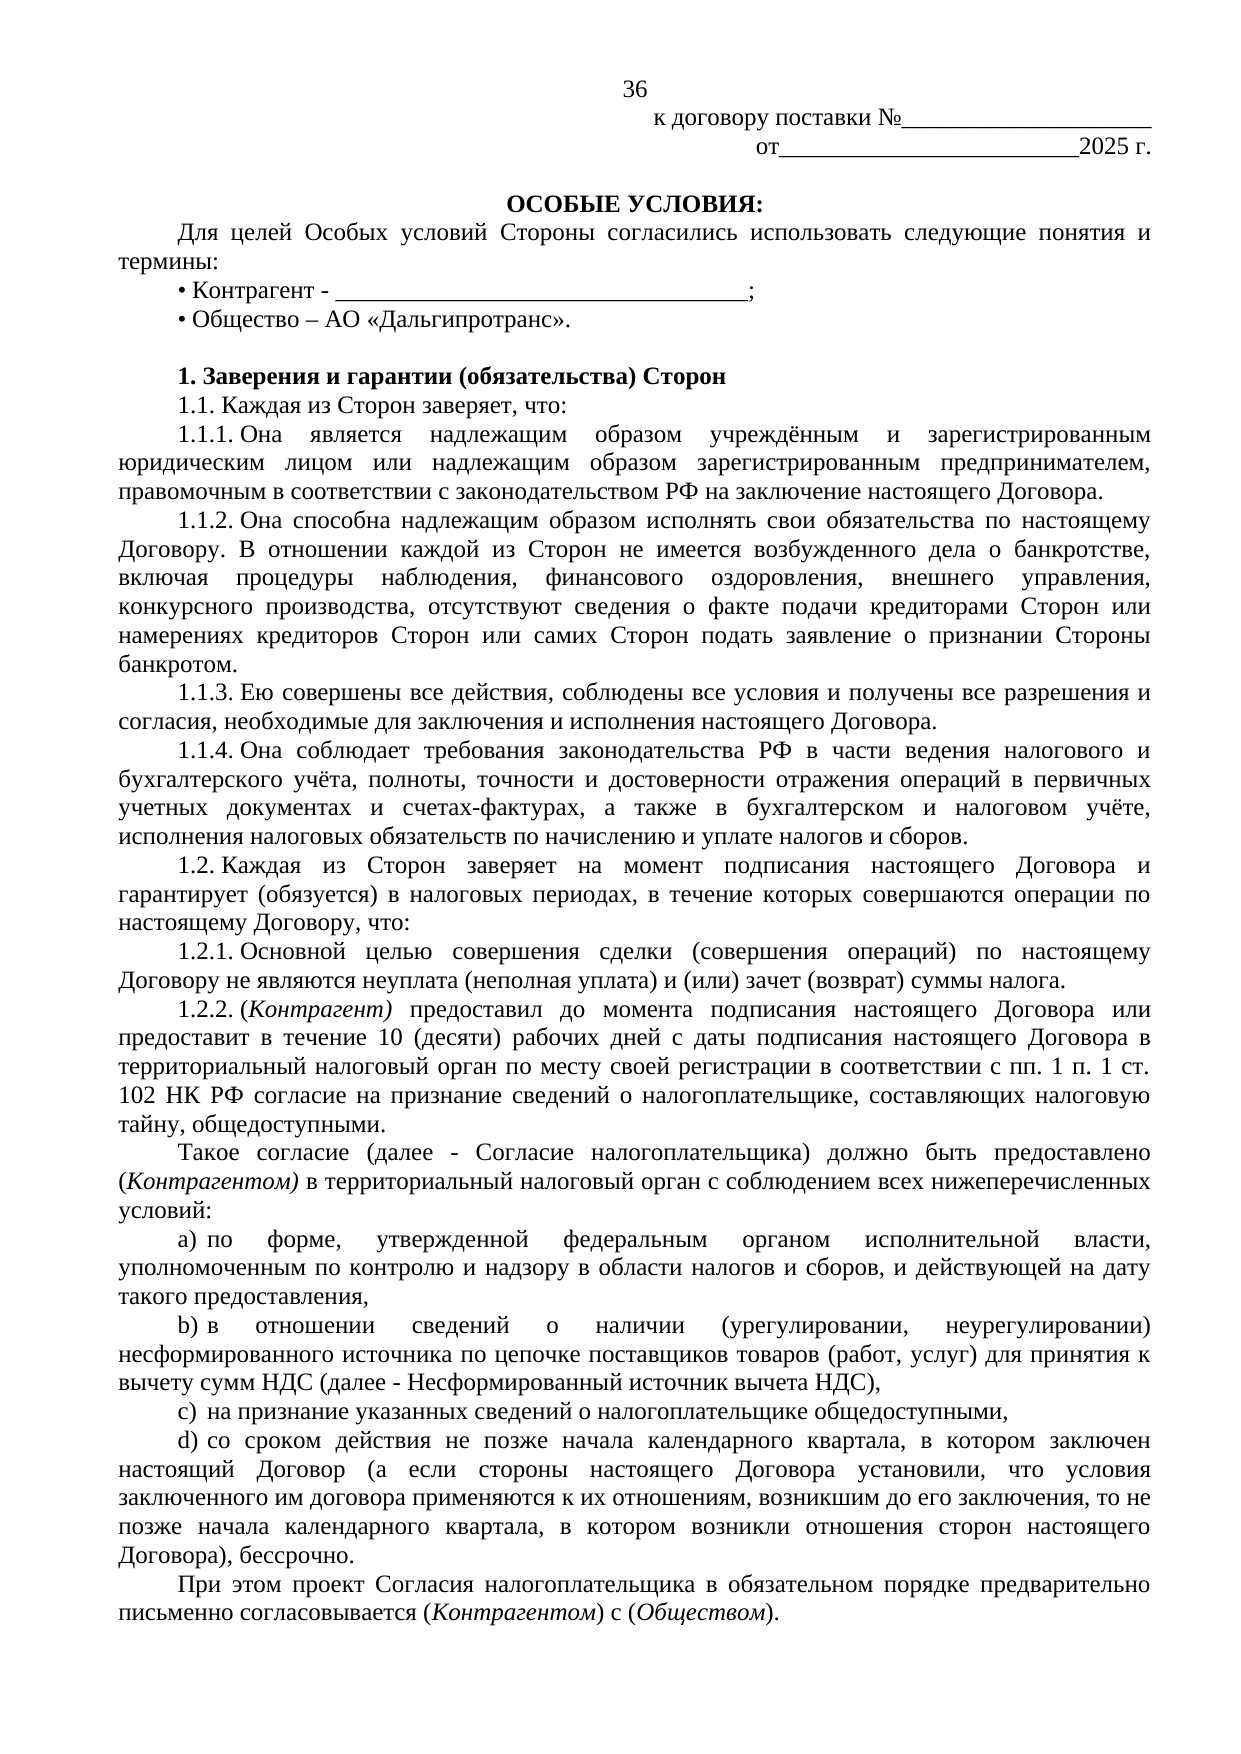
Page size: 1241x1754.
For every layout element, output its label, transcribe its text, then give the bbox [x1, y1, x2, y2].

text • Контрагент - _________________________________; [118, 275, 1152, 304]
text от________________________2025 г. [118, 131, 1152, 160]
text ОСОБЫЕ УСЛОВИЯ: [118, 189, 1152, 217]
text Для целей Особых условий Стороны согласились использовать следующие понятия и термины: [118, 217, 1152, 275]
text 1.2. Каждая из Сторон заверяет на момент подписания настоящего Договора и гарантирует (обязуется) в налоговых периодах, в течение которых совершаются операции по настоящему Договору, что: [118, 850, 1152, 936]
text При этом проект Согласия налогоплательщика в обязательном порядке предварительно письменно согласовывается (Контрагентом) с (Обществом). [118, 1569, 1152, 1626]
text • Общество – АО «Дальгипротранс». [118, 304, 1152, 332]
text 1.1.1. Она является надлежащим образом учреждённым и зарегистрированным юридическим лицом или надлежащим образом зарегистрированным предпринимателем, правомочным в соответствии с законодательством РФ на заключение настоящего Договора. [118, 419, 1152, 505]
text 1.1. Каждая из Сторон заверяет, что: [118, 390, 1152, 419]
list на признание указанных сведений о налогоплательщике общедоступными, [118, 1396, 1152, 1425]
text 1.1.2. Она способна надлежащим образом исполнять свои обязательства по настоящему Договору. В отношении каждой из Сторон не имеется возбужденного дела о банкротстве, включая процедуры наблюдения, финансового оздоровления, внешнего управления, конкурсного производства, отсутствуют сведения о факте подачи кредиторами Сторон или намерениях кредиторов Сторон или самих Сторон подать заявление о признании Стороны банкротом. [118, 505, 1152, 677]
text 1.1.3. Ею совершены все действия, соблюдены все условия и получены все разрешения и согласия, необходимые для заключения и исполнения настоящего Договора. [118, 677, 1152, 735]
text 1. Заверения и гарантии (обязательства) Сторон [118, 361, 1152, 390]
text к договору поставки №____________________ [118, 102, 1152, 131]
text 1.1.4. Она соблюдает требования законодательства РФ в части ведения налогового и бухгалтерского учёта, полноты, точности и достоверности отражения операций в первичных учетных документах и счетах-фактурах, а также в бухгалтерском и налоговом учёте, исполнения налоговых обязательств по начислению и уплате налогов и сборов. [118, 735, 1152, 850]
text 1.2.2. (Контрагент) предоставил до момента подписания настоящего Договора или предоставит в течение 10 (десяти) рабочих дней с даты подписания настоящего Договора в территориальный налоговый орган по месту своей регистрации в соответствии с пп. 1 п. 1 ст. 102 НК РФ согласие на признание сведений о налогоплательщике, составляющих налоговую тайну, общедоступными. [118, 994, 1152, 1137]
list со сроком действия не позже начала календарного квартала, в котором заключен настоящий Договор (а если стороны настоящего Договора установили, что условия заключенного им договора применяются к их отношениям, возникшим до его заключения, то не позже начала календарного квартала, в котором возникли отношения сторон настоящего Договора), бессрочно. [118, 1425, 1152, 1569]
text 1.2.1. Основной целью совершения сделки (совершения операций) по настоящему Договору не являются неуплата (неполная уплата) и (или) зачет (возврат) суммы налога. [118, 936, 1152, 994]
list по форме, утвержденной федеральным органом исполнительной власти, уполномоченным по контролю и надзору в области налогов и сборов, и действующей на дату такого предоставления, [118, 1224, 1152, 1310]
text Такое согласие (далее - Согласие налогоплательщика) должно быть предоставлено (Контрагентом) в территориальный налоговый орган с соблюдением всех нижеперечисленных условий: [118, 1137, 1152, 1224]
list в отношении сведений о наличии (урегулировании, неурегулировании) несформированного источника по цепочке поставщиков товаров (работ, услуг) для принятия к вычету сумм НДС (далее - Несформированный источник вычета НДС), [118, 1310, 1152, 1396]
